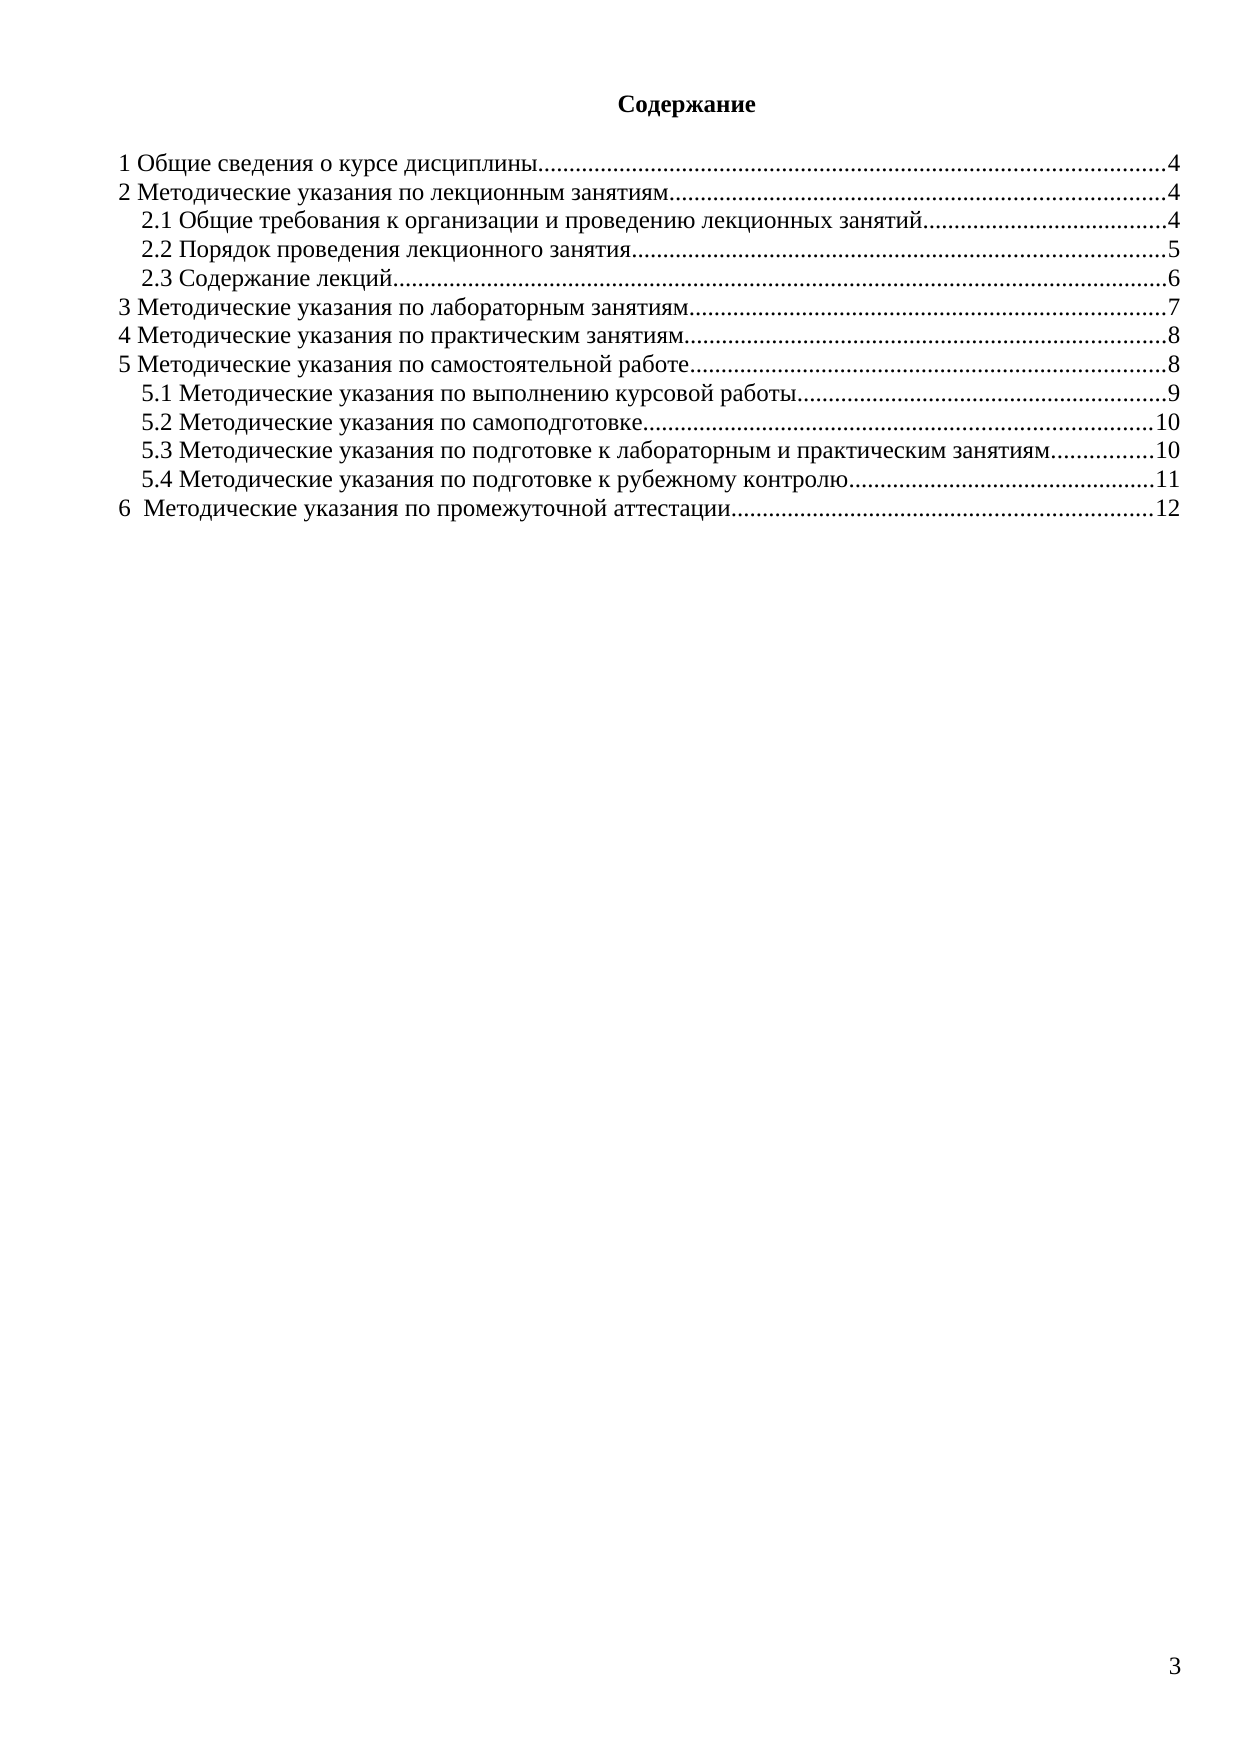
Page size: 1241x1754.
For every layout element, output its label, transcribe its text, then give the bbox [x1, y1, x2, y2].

text 5.1 Методические указания по выполнению курсовой работы 9 [141, 378, 1181, 407]
text 2.3 Содержание лекций 6 [141, 263, 1181, 292]
text 3 Методические указания по лабораторным занятиям 7 [118, 292, 1181, 320]
text 1 Общие сведения о курсе дисциплины 4 [118, 148, 1181, 177]
text 5 Методические указания по самостоятельной работе 8 [118, 349, 1181, 378]
text 2 Методические указания по лекционным занятиям 4 [118, 177, 1181, 205]
text 5.3 Методические указания по подготовке к лабораторным и практическим занятиям 10 [141, 435, 1181, 464]
text 6 Методические указания по промежуточной аттестации 12 [118, 493, 1181, 522]
text 5.2 Методические указания по самоподготовке 10 [141, 407, 1181, 435]
text 4 Методические указания по практическим занятиям 8 [118, 320, 1181, 349]
text 5.4 Методические указания по подготовке к рубежному контролю 11 [141, 464, 1181, 493]
text 2.1 Общие требования к организации и проведению лекционных занятий 4 [141, 205, 1181, 234]
text 2.2 Порядок проведения лекционного занятия 5 [141, 234, 1181, 263]
subtitle Содержание [118, 89, 1181, 117]
